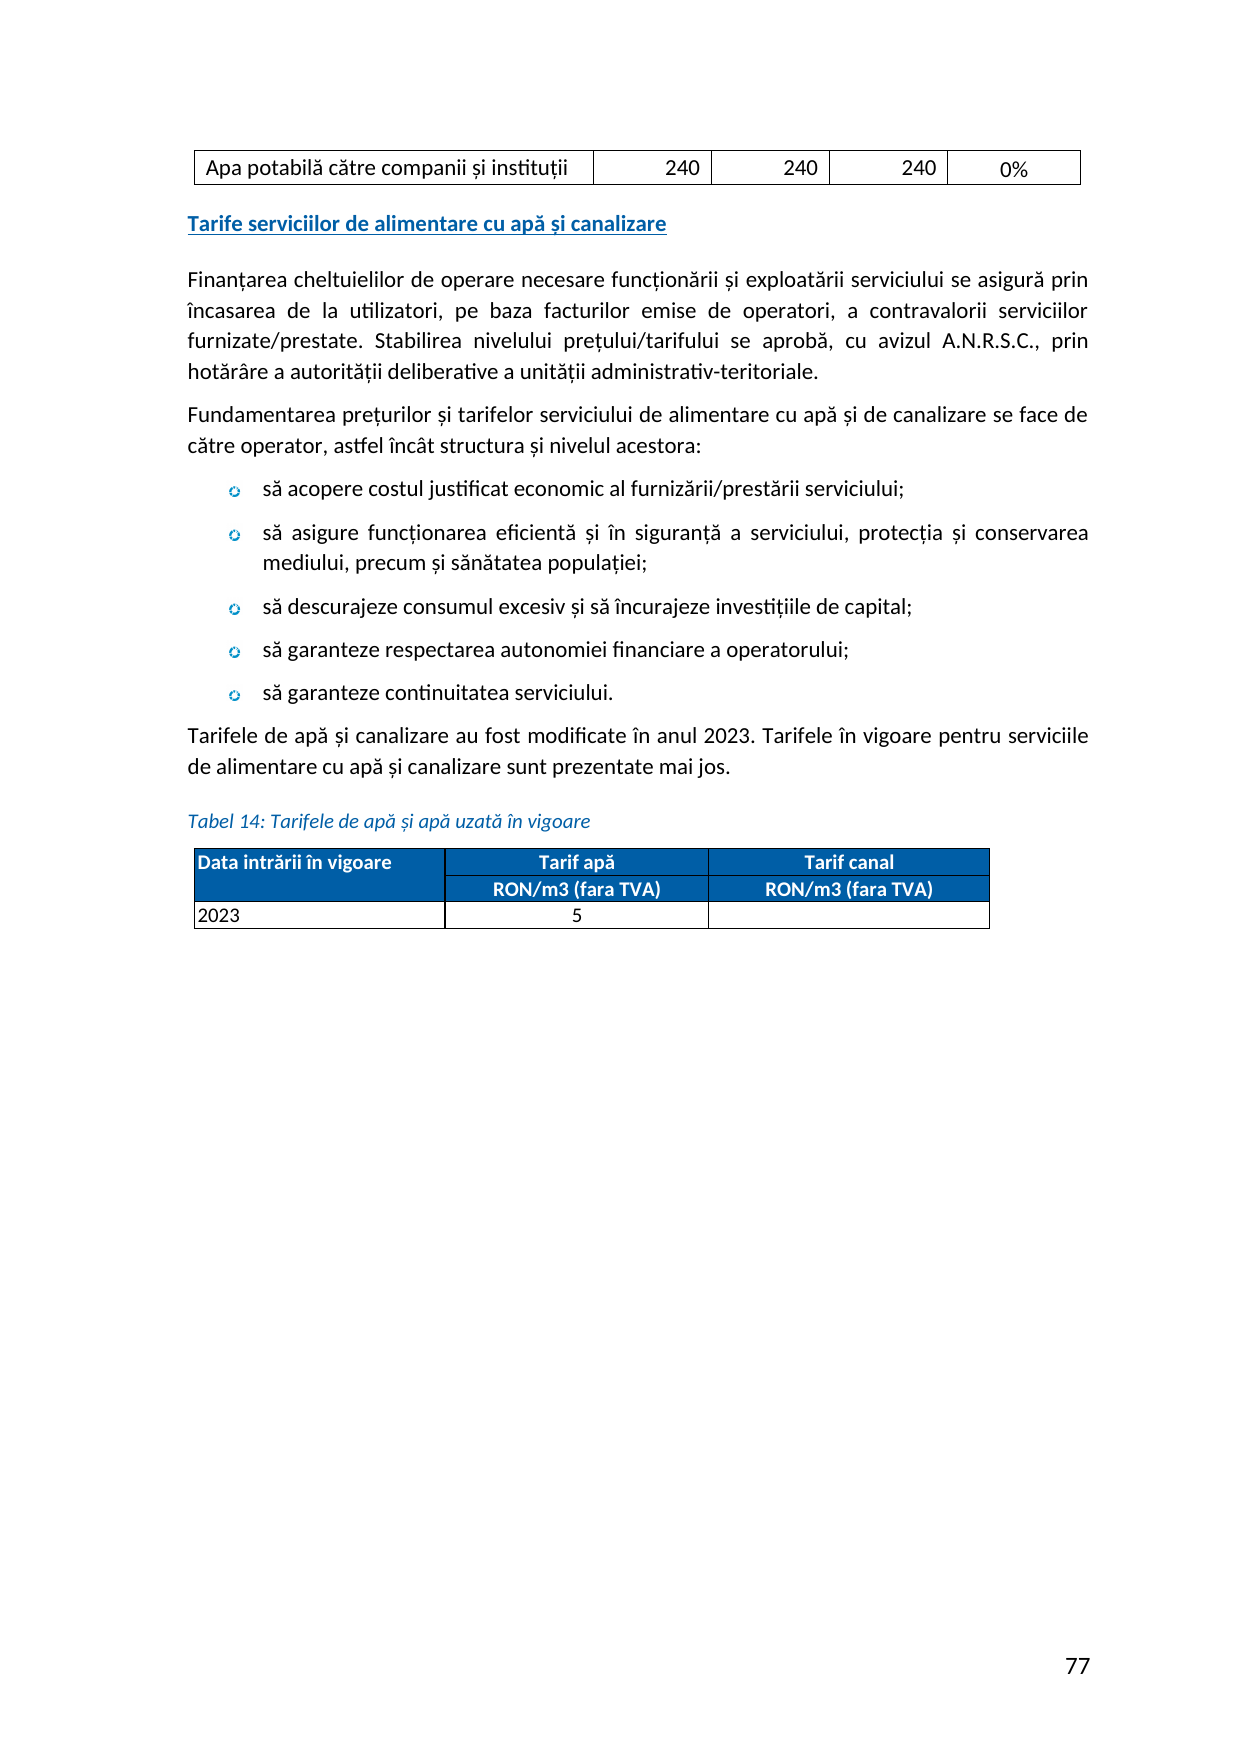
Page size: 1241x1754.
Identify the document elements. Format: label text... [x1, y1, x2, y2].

text Tarifele de apă și canalizare au fost modificate în anul 2023. Tarifele în vigoare pentru serviciile de alimentare cu apă și canalizare sunt prezentate mai jos. [187, 721, 1090, 780]
table_header Tarif canal [709, 849, 989, 875]
table_cell 0% [948, 151, 1080, 183]
table_cell 240 [594, 151, 711, 183]
list să garanteze respectarea autonomiei financiare a operatorului; [225, 635, 1090, 663]
text Tarife serviciilor de alimentare cu apă și canalizare [187, 209, 1090, 237]
text Fundamentarea prețurilor și tarifelor serviciului de alimentare cu apă și de canalizare se face de către operator, astfel încât structura și nivelul acestora: [187, 401, 1090, 459]
table_cell 240 [830, 151, 947, 183]
list să garanteze continuitatea serviciului. [225, 678, 1090, 706]
table_header Data intrării în vigoare [195, 849, 444, 901]
list să asigure funcționarea eficientă și în siguranță a serviciului, protecția și conservarea mediului, precum și sănătatea populației; [225, 518, 1090, 577]
table_cell 240 [712, 151, 829, 183]
picture [226, 684, 243, 701]
table_header Tarif apă [446, 849, 708, 875]
picture [226, 597, 243, 615]
table_cell RON/m3 (fara TVA) [709, 876, 989, 901]
picture [226, 523, 243, 541]
text Tabel 14: Tarifele de apă și apă uzată în vigoare [187, 808, 1090, 833]
table_cell 2023 [195, 902, 444, 928]
list să descurajeze consumul excesiv și să încurajeze investițiile de capital; [225, 592, 1090, 620]
picture [226, 480, 243, 497]
table_cell RON/m3 (fara TVA) [446, 876, 708, 901]
table_cell [709, 902, 989, 928]
picture [226, 640, 243, 658]
list să acopere costul justificat economic al furnizării/prestării serviciului; [225, 474, 1090, 503]
text Finanțarea cheltuielilor de operare necesare funcționării și exploatării serviciului se asigură prin încasarea de la utilizatori, pe baza facturilor emise de operatori, a contravalorii serviciilor furnizate/prestate. Stabilirea nivelului prețului/tarifului se aprobă, cu avizul A.N.R.S.C., prin hotărâre a autorității deliberative a unității administrativ-teritoriale. [187, 265, 1090, 385]
table_cell Apa potabilă către companii și instituții [195, 151, 593, 183]
table_cell 5 [446, 902, 708, 928]
